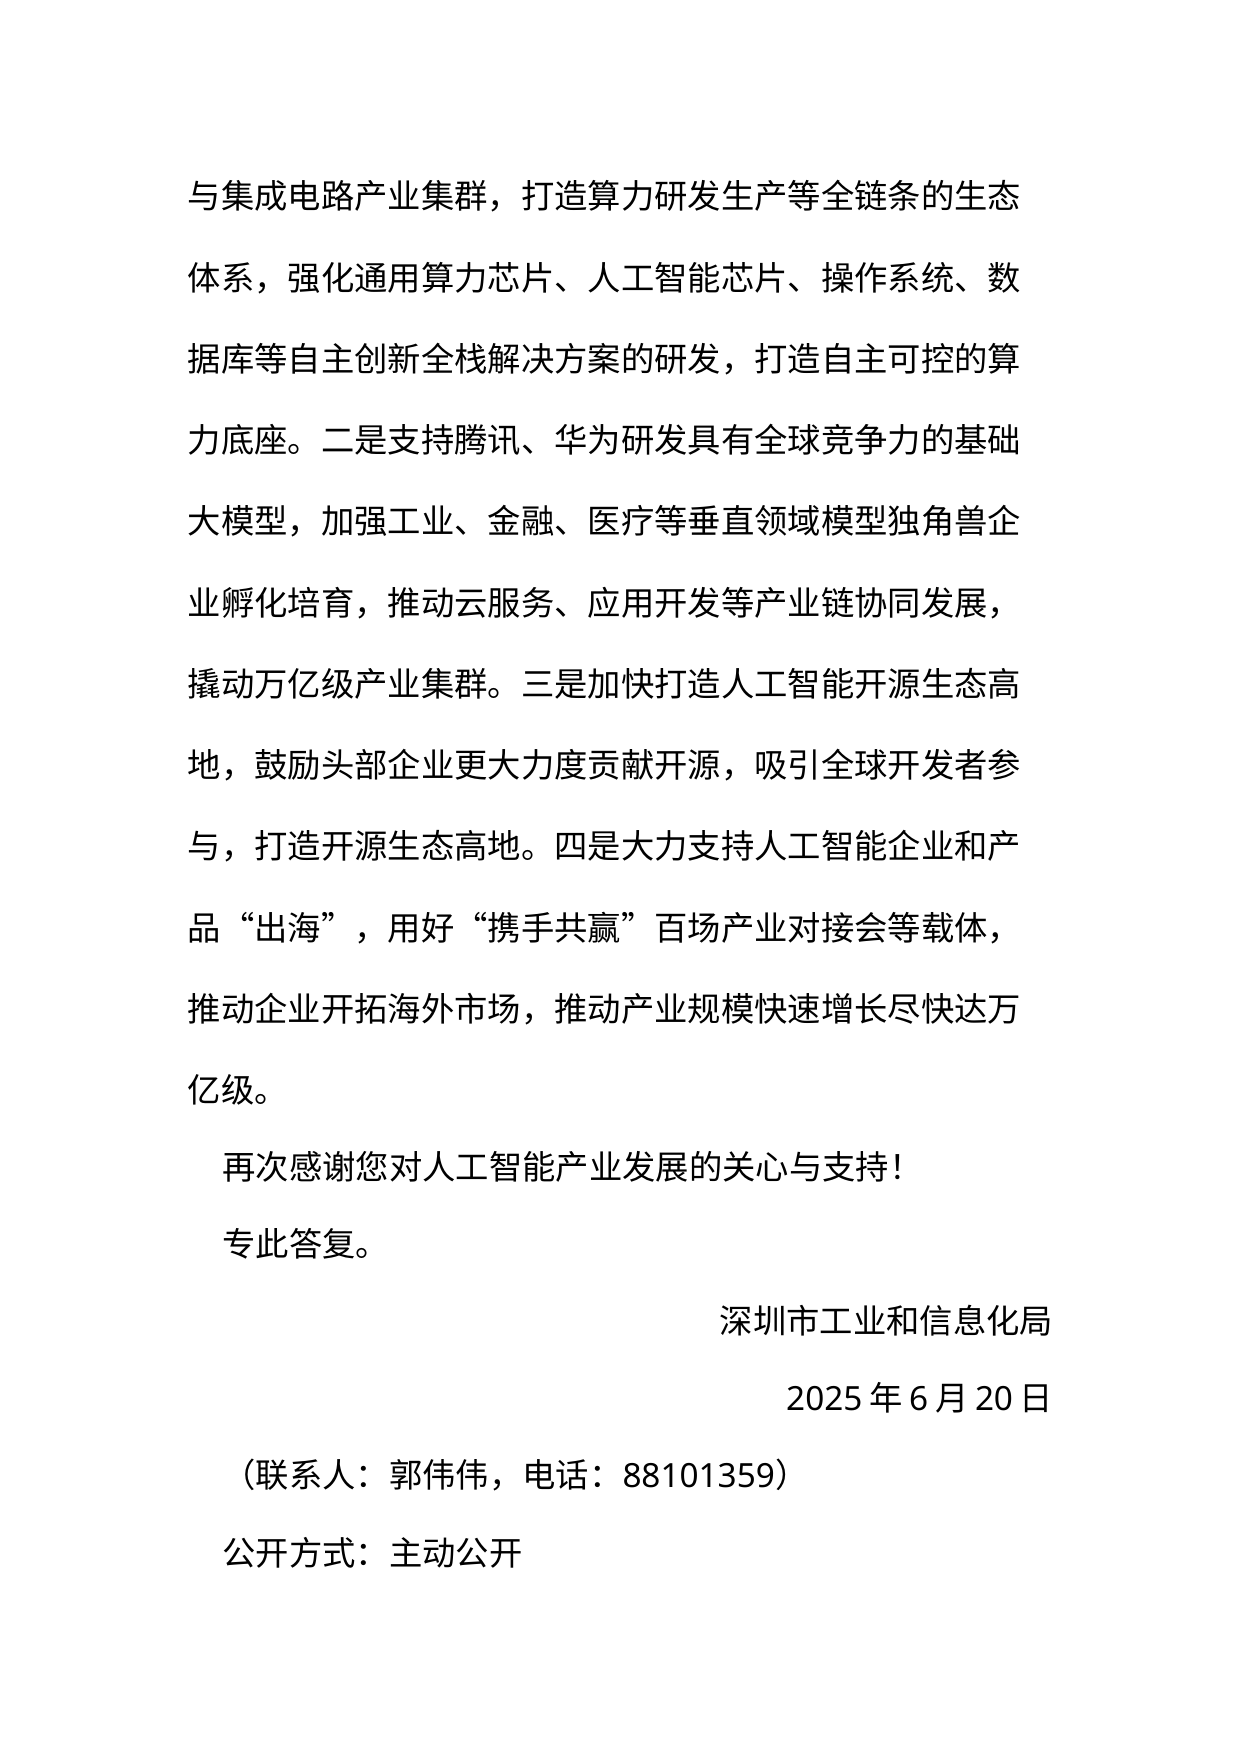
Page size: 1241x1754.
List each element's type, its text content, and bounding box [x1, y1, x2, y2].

text （联系人：郭伟伟，电话：88101359） [187, 1441, 1053, 1506]
text 公开方式：主动公开 [187, 1518, 1053, 1583]
text 2025年6月20日 [187, 1364, 1053, 1429]
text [187, 162, 1053, 1121]
text 深圳市工业和信息化局 [187, 1287, 1053, 1352]
text 专此答复。 [187, 1210, 1053, 1275]
text 再次感谢您对人工智能产业发展的关心与支持！ [187, 1133, 1053, 1198]
